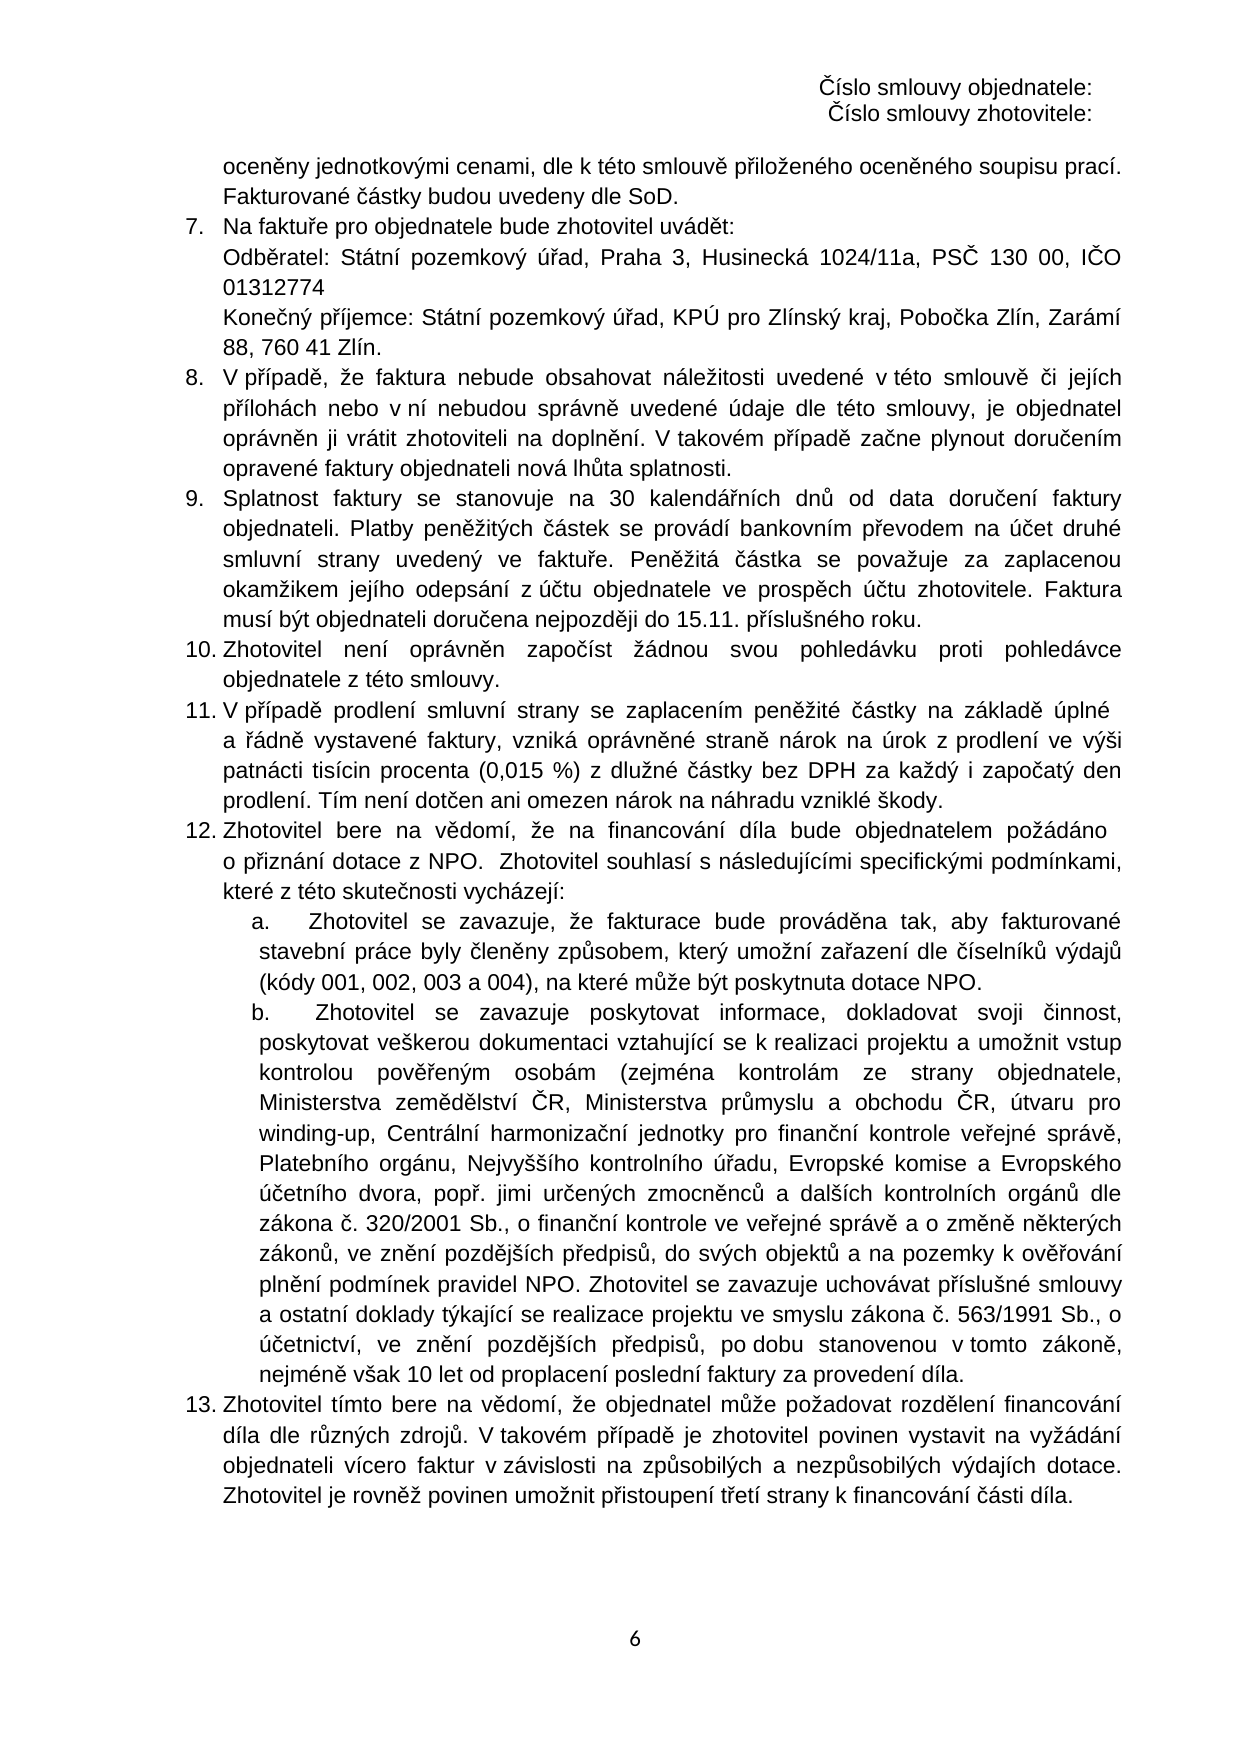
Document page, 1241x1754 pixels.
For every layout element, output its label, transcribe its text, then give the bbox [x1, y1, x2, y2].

list Splatnost faktury se stanovuje na 30 kalendářních dnů od data doručení faktury objednateli. Platby peněžitých částek se provádí bankovním převodem na účet druhé smluvní strany uvedený ve faktuře. Peněžitá částka se považuje za zaplacenou okamžikem jejího odepsání z účtu objednatele ve prospěch účtu zhotovitele. Faktura musí být objednateli doručena nejpozději do 15.11. příslušného roku. [185, 485, 1122, 632]
list V případě prodlení smluvní strany se zaplacením peněžité částky na základě úplné a řádně vystavené faktury, vzniká oprávněné straně nárok na úrok z prodlení ve výši patnácti tisícin procenta (0,015 %) z dlužné částky bez DPH za každý i započatý den prodlení. Tím není dotčen ani omezen nárok na náhradu vzniklé škody. [185, 697, 1122, 813]
list Zhotovitel se zavazuje poskytovat informace, dokladovat svoji činnost, poskytovat veškerou dokumentaci vztahující se k realizaci projektu a umožnit vstup kontrolou pověřeným osobám (zejména kontrolám ze strany objednatele, Ministerstva zemědělství ČR, Ministerstva průmyslu a obchodu ČR, útvaru pro winding-up, Centrální harmonizační jednotky pro finanční kontrole veřejné správě, Platebního orgánu, Nejvyššího kontrolního úřadu, Evropské komise a Evropského účetního dvora, popř. jimi určených zmocněnců a dalších kontrolních orgánů dle zákona č. 320/2001 Sb., o finanční kontrole ve veřejné správě a o změně některých zákonů, ve znění pozdějších předpisů, do svých objektů a na pozemky k ověřování plnění podmínek pravidel NPO. Zhotovitel se zavazuje uchovávat příslušné smlouvy a ostatní doklady týkající se realizace projektu ve smyslu zákona č. 563/1991 Sb., o účetnictví, ve znění pozdějších předpisů, po dobu stanovenou v tomto zákoně, nejméně však 10 let od proplacení poslední faktury za provedení díla. [251, 999, 1122, 1387]
list Odběratel: Státní pozemkový úřad, Praha 3, Husinecká 1024/11a, PSČ 130 00, IČO 01312774 [223, 243, 1122, 300]
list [185, 153, 1122, 209]
list V případě, že faktura nebude obsahovat náležitosti uvedené v této smlouvě či jejích přílohách nebo v ní nebudou správně uvedené údaje dle této smlouvy, je objednatel oprávněn ji vrátit zhotoviteli na doplnění. V takovém případě začne plynout doručením opravené faktury objednateli nová lhůta splatnosti. [185, 364, 1122, 481]
list Konečný příjemce: Státní pozemkový úřad, KPÚ pro Zlínský kraj, Pobočka Zlín, Zarámí 88, 760 41 Zlín. [223, 304, 1122, 360]
list Na faktuře pro objednatele bude zhotovitel uvádět: [185, 213, 1122, 239]
list Zhotovitel bere na vědomí, že na financování díla bude objednatelem požádáno o přiznání dotace z NPO. Zhotovitel souhlasí s následujícími specifickými podmínkami, které z této skutečnosti vycházejí: [185, 817, 1122, 904]
list Zhotovitel se zavazuje, že fakturace bude prováděna tak, aby fakturované stavební práce byly členěny způsobem, který umožní zařazení dle číselníků výdajů (kódy 001, 002, 003 a 004), na které může být poskytnuta dotace NPO. [251, 908, 1122, 995]
list Zhotovitel není oprávněn započíst žádnou svou pohledávku proti pohledávce objednatele z této smlouvy. [185, 636, 1122, 693]
list Zhotovitel tímto bere na vědomí, že objednatel může požadovat rozdělení financování díla dle různých zdrojů. V takovém případě je zhotovitel povinen vystavit na vyžádání objednateli vícero faktur v závislosti na způsobilých a nezpůsobilých výdajích dotace. Zhotovitel je rovněž povinen umožnit přistoupení třetí strany k financování části díla. [185, 1391, 1122, 1508]
